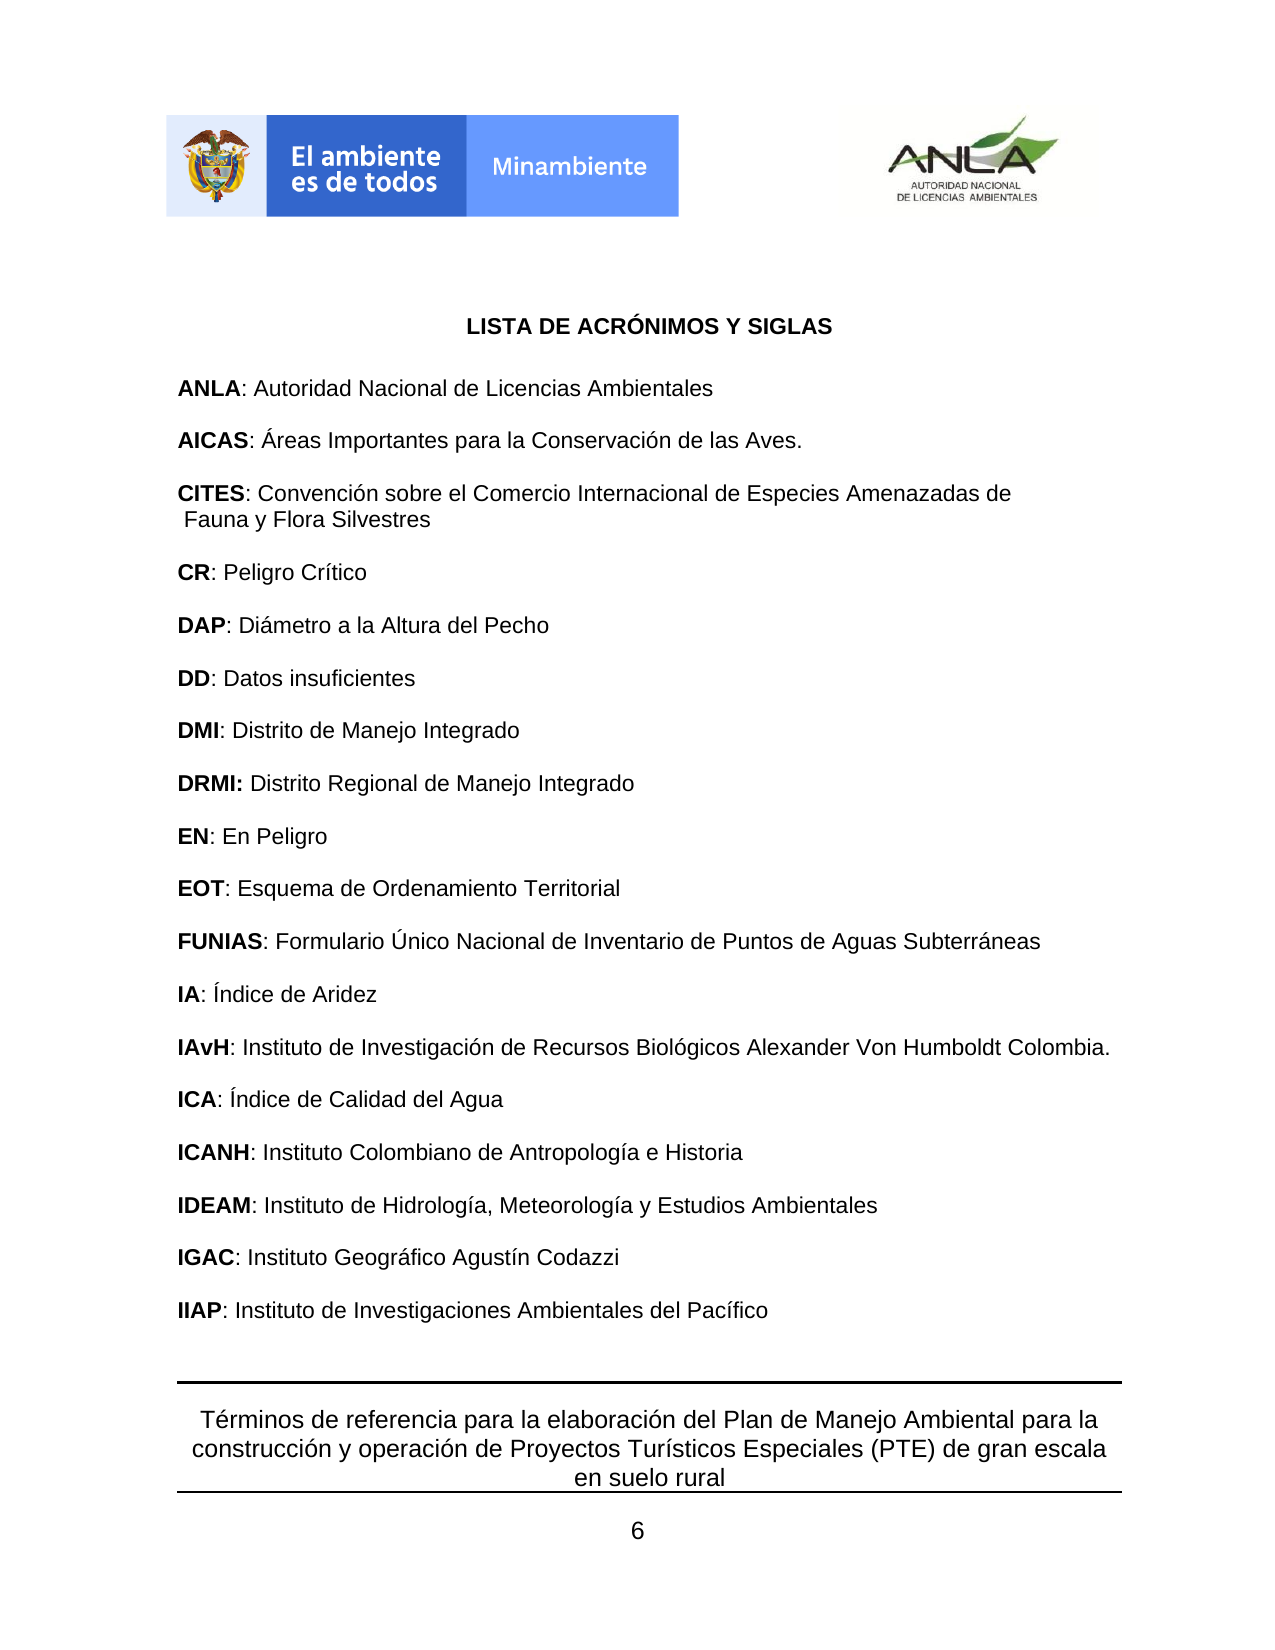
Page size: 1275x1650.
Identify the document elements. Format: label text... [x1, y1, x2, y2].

text DD: Datos insuficientes [177, 664, 1122, 691]
text EOT: Esquema de Ordenamiento Territorial [177, 875, 1122, 902]
text Fauna y Flora Silvestres [177, 506, 1122, 533]
text IIAP: Instituto de Investigaciones Ambientales del Pacífico [177, 1297, 1122, 1323]
title LISTA DE ACRÓNIMOS Y SIGLAS [177, 313, 1122, 339]
text IAvH: Instituto de Investigación de Recursos Biológicos Alexander Von Humboldt Colombia. [177, 1033, 1122, 1060]
text AICAS: Áreas Importantes para la Conservación de las Aves. [177, 427, 1122, 454]
text FUNIAS: Formulario Único Nacional de Inventario de Puntos de Aguas Subterráneas [177, 928, 1122, 954]
text EN: En Peligro [177, 823, 1122, 849]
text IA: Índice de Aridez [177, 981, 1122, 1007]
text DMI: Distrito de Manejo Integrado [177, 717, 1122, 743]
text IDEAM: Instituto de Hidrología, Meteorología y Estudios Ambientales [177, 1192, 1122, 1218]
text CR: Peligro Crítico [177, 559, 1122, 585]
text ANLA: Autoridad Nacional de Licencias Ambientales [177, 374, 1122, 401]
text ICA: Índice de Calidad del Agua [177, 1086, 1122, 1112]
text ICANH: Instituto Colombiano de Antropología e Historia [177, 1139, 1122, 1165]
picture [838, 105, 1100, 217]
text IGAC: Instituto Geográfico Agustín Codazzi [177, 1244, 1122, 1271]
text DRMI: Distrito Regional de Manejo Integrado [177, 770, 1122, 796]
text CITES: Convención sobre el Comercio Internacional de Especies Amenazadas de [177, 480, 1122, 506]
text DAP: Diámetro a la Altura del Pecho [177, 612, 1122, 638]
picture [166, 115, 679, 217]
